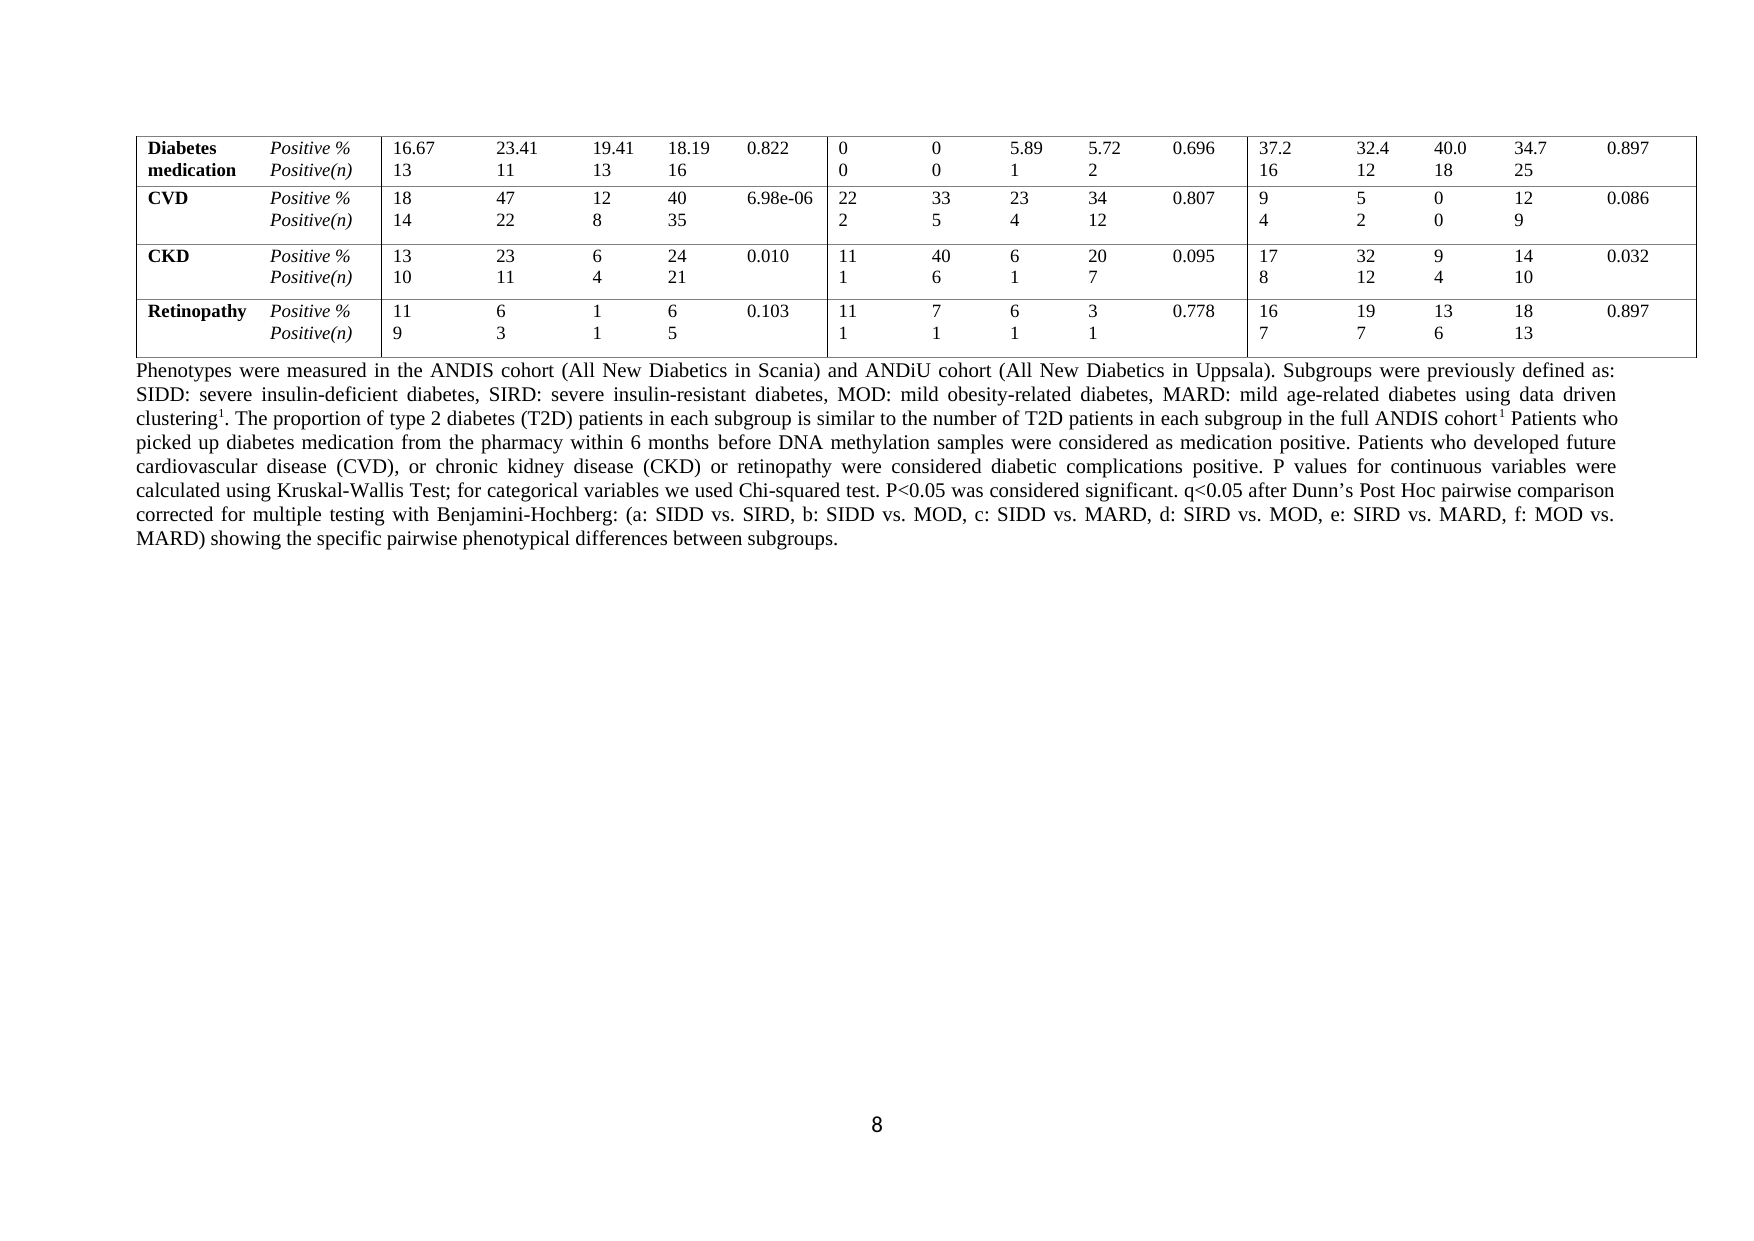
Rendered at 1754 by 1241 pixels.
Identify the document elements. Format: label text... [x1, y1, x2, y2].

table_cell Positive % Positive(n) [259, 137, 381, 186]
table_cell 22 2 [828, 187, 920, 243]
table_cell Positive % Positive(n) [259, 300, 381, 357]
table_cell 6 5 [656, 300, 736, 357]
table_cell 3 1 [1077, 300, 1161, 357]
table_cell 9 4 [1248, 187, 1345, 243]
table_cell 33 5 [920, 187, 999, 243]
table_cell 0 0 [920, 137, 999, 186]
table_cell Diabetes medication [137, 137, 259, 186]
table_cell 13 10 [382, 245, 485, 299]
table_cell 18.19 16 [656, 137, 736, 186]
table_cell 40.0 18 [1423, 137, 1503, 186]
table_cell 17 8 [1248, 245, 1345, 299]
table_cell 18 13 [1503, 300, 1596, 357]
table_cell 6 3 [485, 300, 581, 357]
table_cell 19 7 [1345, 300, 1423, 357]
table_cell 19.41 13 [581, 137, 656, 186]
table_cell 32 12 [1345, 245, 1423, 299]
table_cell Positive % Positive(n) [259, 187, 381, 243]
table_cell 16.67 13 [382, 137, 485, 186]
table_cell 6 1 [999, 245, 1077, 299]
table_cell 11 1 [828, 300, 920, 357]
table_cell 0.897 [1596, 300, 1696, 357]
table_cell Positive % Positive(n) [259, 245, 381, 299]
table_cell 0.807 [1161, 187, 1247, 243]
table_cell 6 4 [581, 245, 656, 299]
table_cell 0.822 [736, 137, 827, 186]
table_cell 1 1 [581, 300, 656, 357]
table_cell 37.2 16 [1248, 137, 1345, 186]
table_cell 0.778 [1161, 300, 1247, 357]
table_cell 23.41 11 [485, 137, 581, 186]
table_cell 34 12 [1077, 187, 1161, 243]
table_cell 12 8 [581, 187, 656, 243]
table_cell 0.696 [1161, 137, 1247, 186]
table_cell 6 1 [999, 300, 1077, 357]
table_cell 0.010 [736, 245, 827, 299]
table_cell 0.897 [1596, 137, 1696, 186]
table_cell 40 6 [920, 245, 999, 299]
table_cell 18 14 [382, 187, 485, 243]
text Phenotypes were measured in the ANDIS cohort (All New Diabetics in Scania) and ANDiU cohort (All New Diabetics in Uppsala). Subgroups were previously defined as: SIDD: severe insulin-deficient diabetes, SIRD: severe insulin-resistant diabetes, MOD: mild obesity-related diabetes, MARD: mild age-related diabetes using data driven clustering1. The proportion of type 2 diabetes (T2D) patients in each subgroup is similar to the number of T2D patients in each subgroup in the full ANDIS cohort1 Patients who picked up diabetes medication from the pharmacy within 6 months before DNA methylation samples were considered as medication positive. Patients who developed future cardiovascular disease (CVD), or chronic kidney disease (CKD) or retinopathy were considered diabetic complications positive. P values for continuous variables were calculated using Kruskal-Wallis Test; for categorical variables we used Chi-squared test. P<0.05 was considered significant. q<0.05 after Dunn’s Post Hoc pairwise comparison corrected for multiple testing with Benjamini-Hochberg: (a: SIDD vs. SIRD, b: SIDD vs. MOD, c: SIDD vs. MARD, d: SIRD vs. MOD, e: SIRD vs. MARD, f: MOD vs. MARD) showing the specific pairwise phenotypical differences between subgroups. [136, 358, 1618, 550]
table_cell 23 11 [485, 245, 581, 299]
table_cell 14 10 [1503, 245, 1596, 299]
table_cell 12 9 [1503, 187, 1596, 243]
table_cell 6.98e-06 [736, 187, 827, 243]
table_cell 5.89 1 [999, 137, 1077, 186]
table_cell 7 1 [920, 300, 999, 357]
table_cell 5.72 2 [1077, 137, 1161, 186]
table_cell 0 0 [1423, 187, 1503, 243]
table_cell 0.103 [736, 300, 827, 357]
table_cell 0.086 [1596, 187, 1696, 243]
table_cell 0 0 [828, 137, 920, 186]
table_cell 13 6 [1423, 300, 1503, 357]
table_cell 20 7 [1077, 245, 1161, 299]
table_cell 34.7 25 [1503, 137, 1596, 186]
table_cell 11 9 [382, 300, 485, 357]
table_cell 40 35 [656, 187, 736, 243]
table_cell 23 4 [999, 187, 1077, 243]
table_cell CKD [137, 245, 259, 299]
table_cell 47 22 [485, 187, 581, 243]
table_cell 5 2 [1345, 187, 1423, 243]
table_cell CVD [137, 187, 259, 243]
table_cell 0.032 [1596, 245, 1696, 299]
table_cell 0.095 [1161, 245, 1247, 299]
table_cell 16 7 [1248, 300, 1345, 357]
table_cell 24 21 [656, 245, 736, 299]
table_cell 9 4 [1423, 245, 1503, 299]
table_cell 32.4 12 [1345, 137, 1423, 186]
table_cell 11 1 [828, 245, 920, 299]
table_cell Retinopathy [137, 300, 259, 357]
